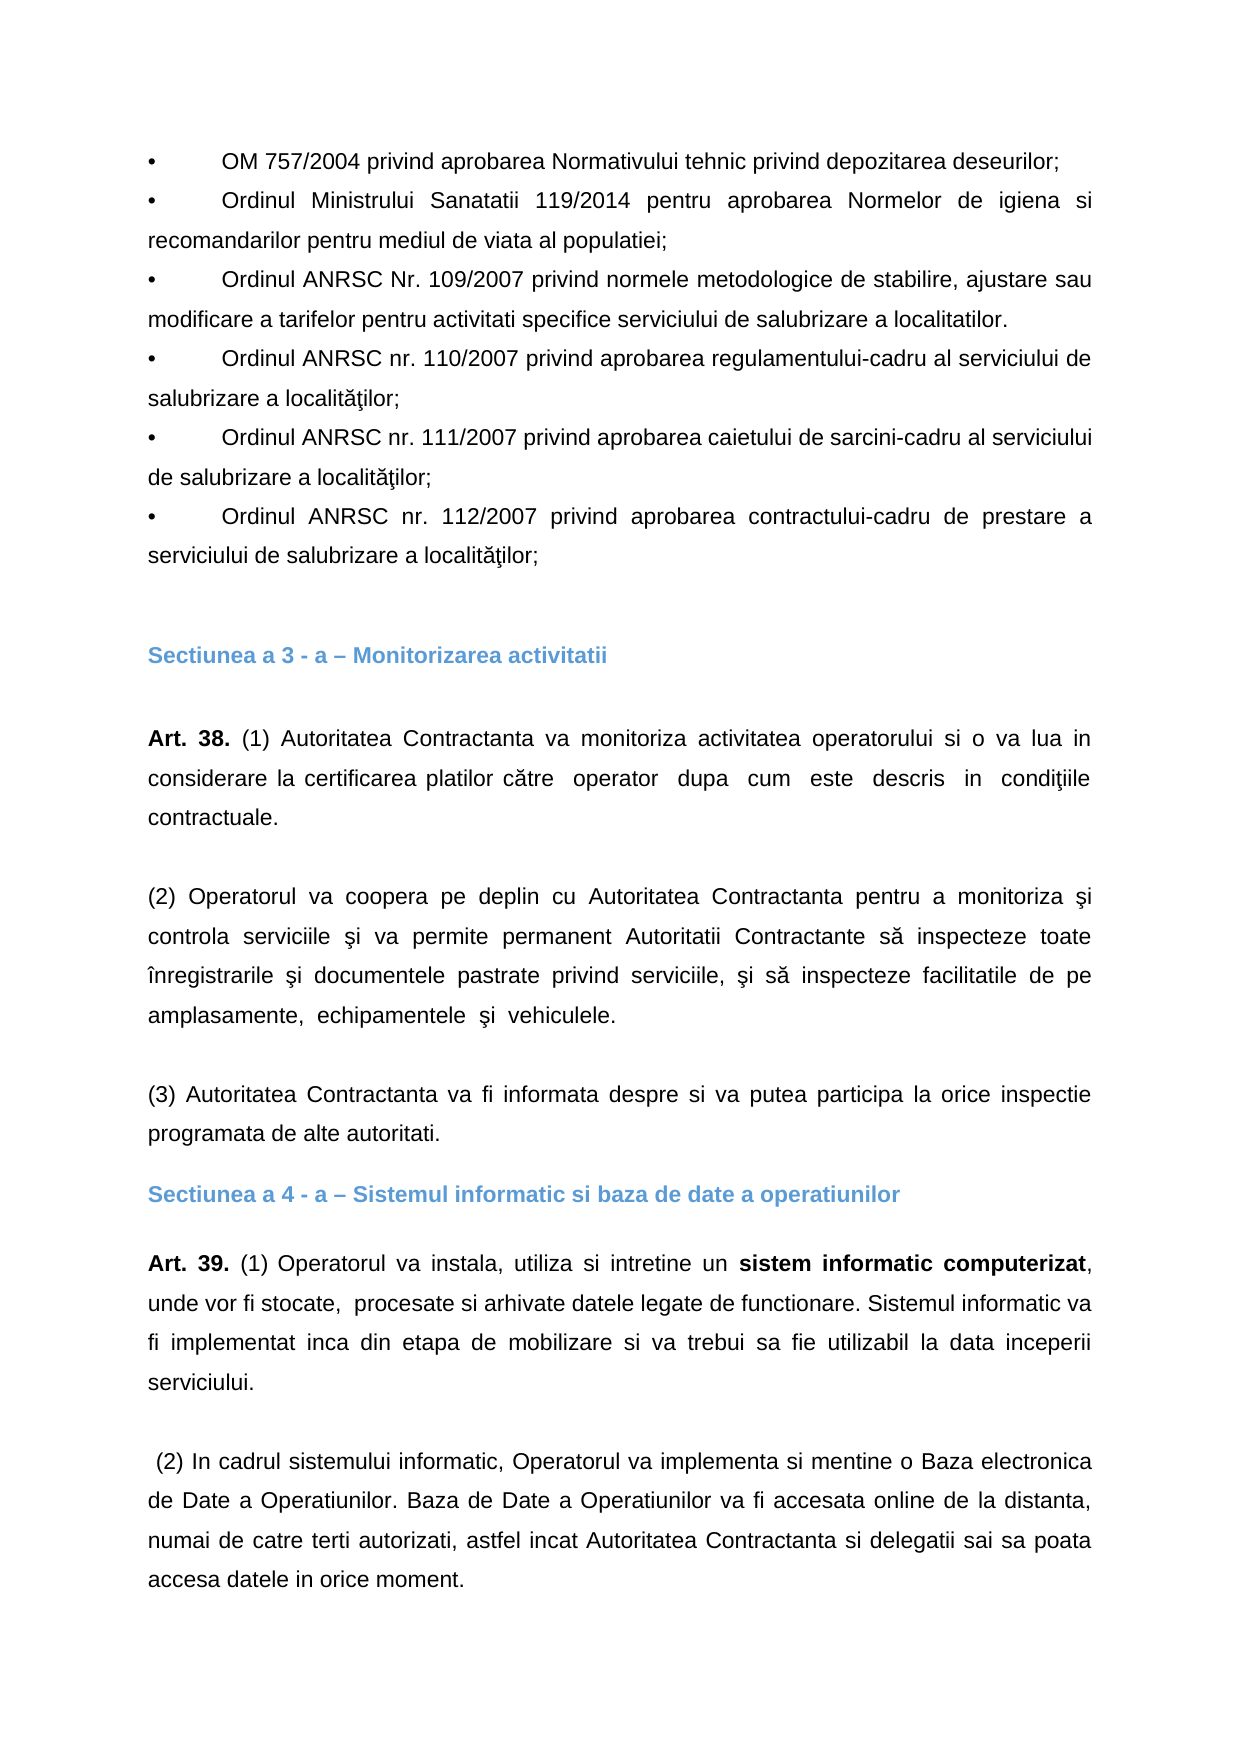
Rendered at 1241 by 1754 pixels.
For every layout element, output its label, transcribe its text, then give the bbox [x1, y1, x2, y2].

text Art. 38. (1) Autoritatea Contractanta va monitoriza activitatea operatorului si o va lua in considerare la certificarea platilor către operator dupa cum este descris in condiţiile contractuale. [148, 725, 1093, 831]
text • Ordinul ANRSC nr. 111/2007 privind aprobarea caietului de sarcini-cadru al serviciului de salubrizare a localităţilor; [148, 424, 1093, 490]
text (2) In cadrul sistemului informatic, Operatorul va implementa si mentine o Baza electronica de Date a Operatiunilor. Baza de Date a Operatiunilor va fi accesata online de la distanta, numai de catre terti autorizati, astfel incat Autoritatea Contractanta si delegatii sai sa poata accesa datele in orice moment. [148, 1448, 1093, 1592]
text • Ordinul ANRSC nr. 112/2007 privind aprobarea contractului-cadru de prestare a serviciului de salubrizare a localităţilor; [148, 503, 1093, 569]
text • Ordinul ANRSC nr. 110/2007 privind aprobarea regulamentului-cadru al serviciului de salubrizare a localităţilor; [148, 345, 1093, 411]
text (2) Operatorul va coopera pe deplin cu Autoritatea Contractanta pentru a monitoriza şi controla serviciile şi va permite permanent Autoritatii Contractante să inspecteze toate înregistrarile şi documentele pastrate privind serviciile, şi să inspecteze facilitatile de pe amplasamente, echipamentele şi vehiculele. [148, 883, 1093, 1028]
subtitle Sectiunea a 3 - a – Monitorizarea activitatii [148, 642, 1093, 668]
subtitle Sectiunea a 4 - a – Sistemul informatic si baza de date a operatiunilor [148, 1181, 1093, 1207]
text Art. 39. (1) Operatorul va instala, utiliza si intretine un sistem informatic computerizat, unde vor fi stocate, procesate si arhivate datele legate de functionare. Sistemul informatic va fi implementat inca din etapa de mobilizare si va trebui sa fie utilizabil la data inceperii serviciului. [148, 1250, 1093, 1395]
text (3) Autoritatea Contractanta va fi informata despre si va putea participa la orice inspectie programata de alte autoritati. [148, 1081, 1093, 1147]
text • Ordinul ANRSC Nr. 109/2007 privind normele metodologice de stabilire, ajustare sau modificare a tarifelor pentru activitati specifice serviciului de salubrizare a localitatilor. [148, 266, 1093, 332]
text • Ordinul Ministrului Sanatatii 119/2014 pentru aprobarea Normelor de igiena si recomandarilor pentru mediul de viata al populatiei; [148, 187, 1093, 253]
text • OM 757/2004 privind aprobarea Normativului tehnic privind depozitarea deseurilor; [148, 148, 1093, 174]
